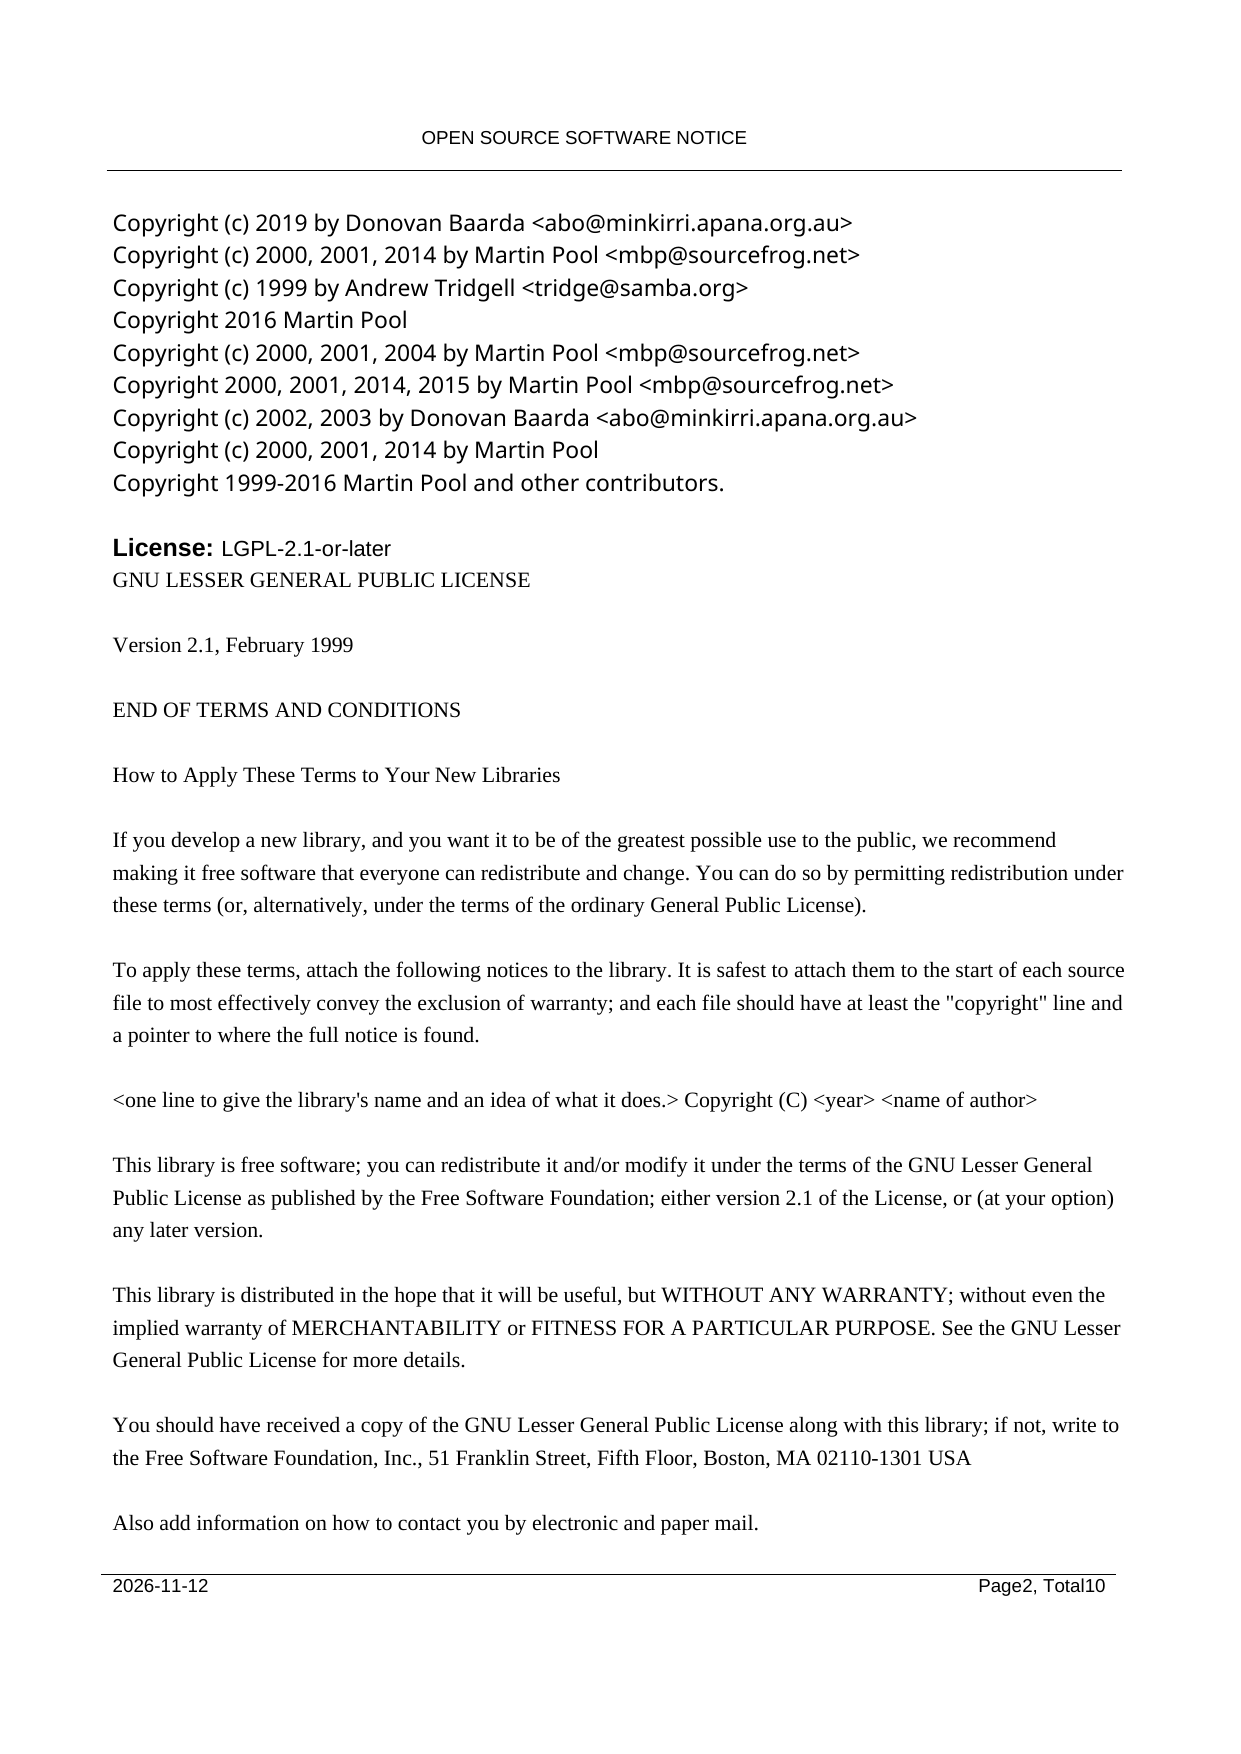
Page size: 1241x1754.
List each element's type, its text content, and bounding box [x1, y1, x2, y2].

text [112, 206, 1128, 531]
text License: LGPL-2.1-or-later [112, 531, 1128, 564]
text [112, 564, 1128, 1539]
